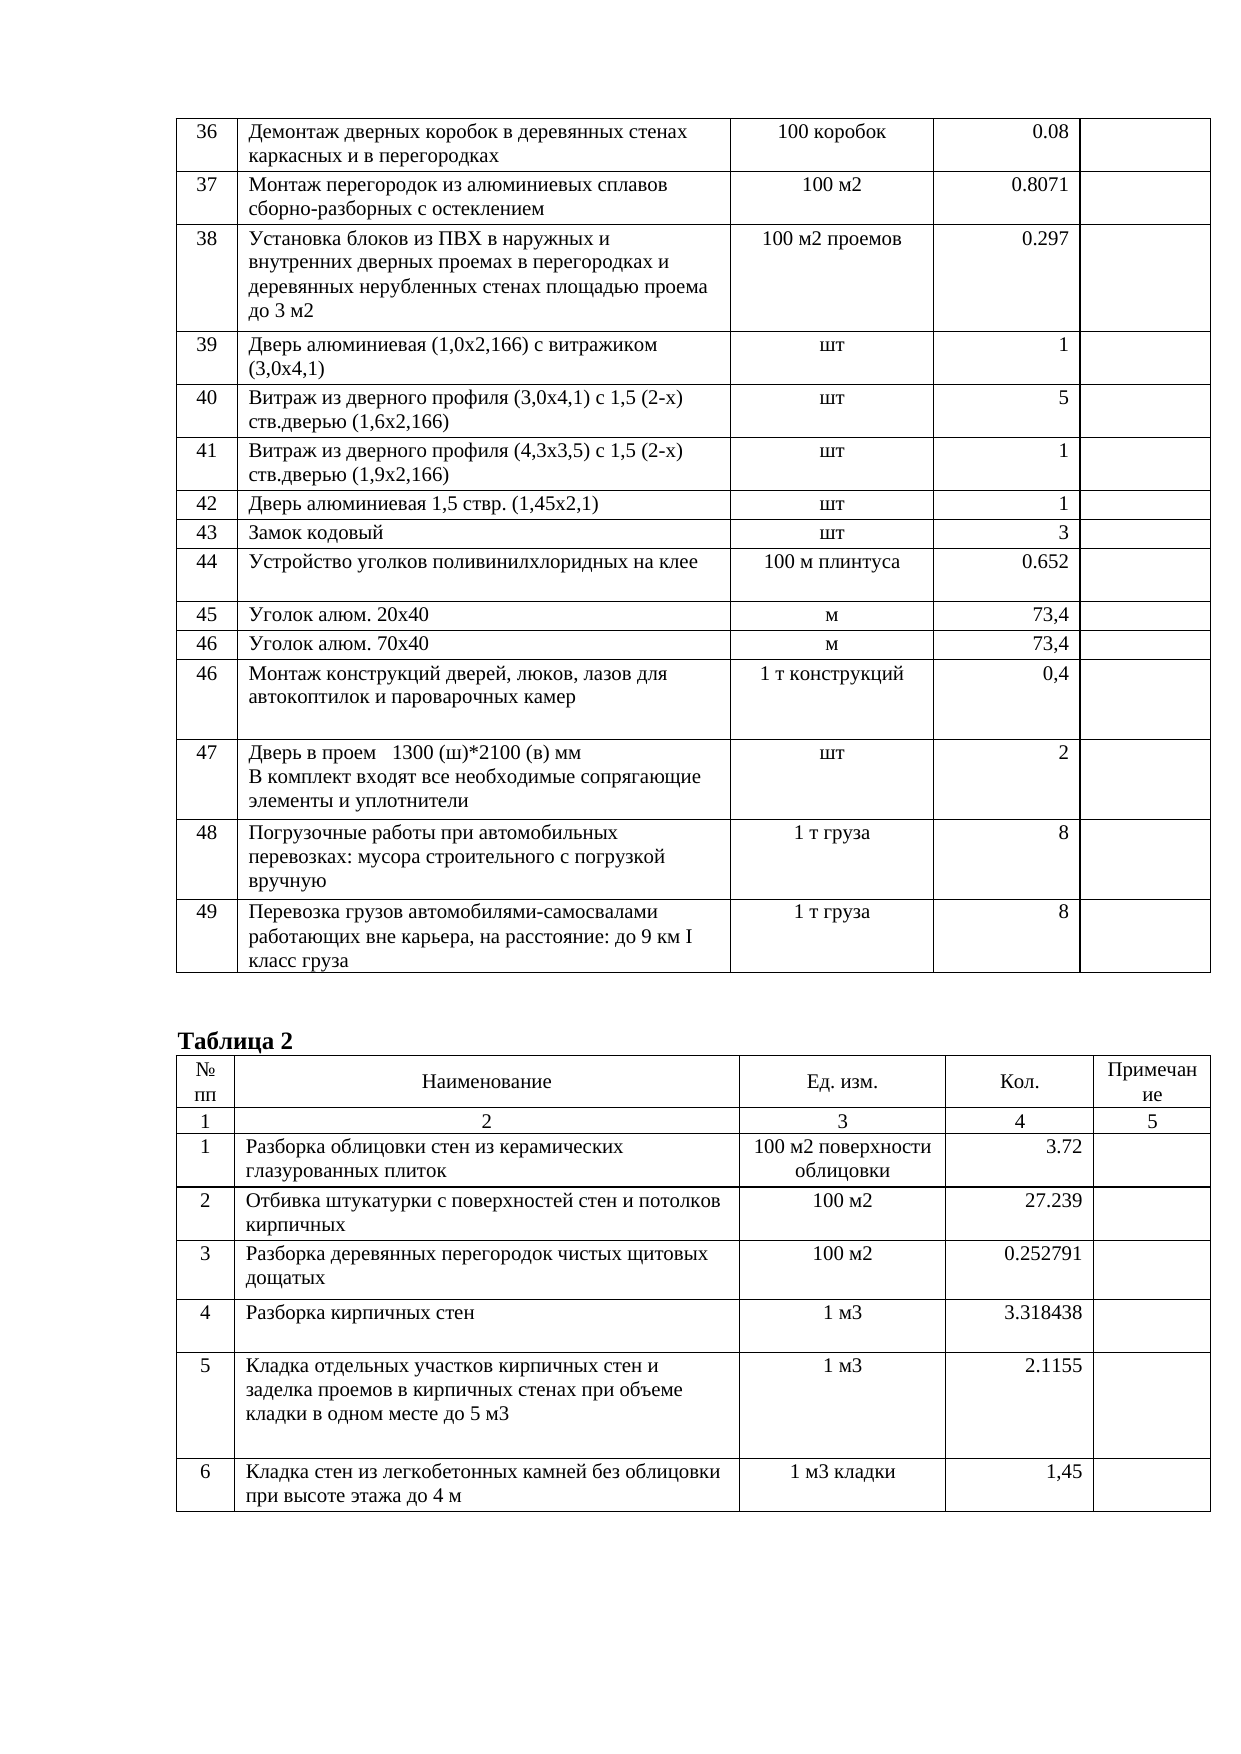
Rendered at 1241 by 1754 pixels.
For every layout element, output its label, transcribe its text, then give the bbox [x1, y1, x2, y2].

table_cell Разборка кирпичных стен [235, 1300, 739, 1352]
table_cell [1081, 549, 1210, 601]
table_cell [1081, 602, 1210, 630]
table_cell 0.252791 [946, 1241, 1093, 1299]
table_cell [1094, 1188, 1210, 1239]
table_cell 3 [177, 1241, 234, 1299]
table_cell [1081, 740, 1210, 819]
table_cell 3 [740, 1108, 945, 1133]
table_cell 100 м2 [731, 172, 933, 224]
table_cell Погрузочные работы при автомобильных перевозках: мусора строительного с погрузкой вручную [238, 820, 730, 898]
table_cell 2 [235, 1108, 739, 1133]
table_cell 6 [177, 1459, 234, 1511]
table_cell 43 [177, 520, 237, 548]
table_cell 1 [934, 332, 1079, 384]
table_cell Устройство уголков поливинилхлоридных на клее [238, 549, 730, 601]
table_cell 100 коробок [731, 119, 933, 171]
table_cell 1 м3 [740, 1300, 945, 1352]
table_cell 39 [177, 332, 237, 384]
table_cell [1094, 1459, 1210, 1511]
table_cell 45 [177, 602, 237, 630]
table_cell 47 [177, 740, 237, 819]
table_cell 0.297 [934, 225, 1079, 331]
table_cell 2.1155 [946, 1353, 1093, 1458]
table_cell 1 [177, 1108, 234, 1133]
table_cell [1094, 1300, 1210, 1352]
table_cell 1 т груза [731, 900, 933, 972]
table_cell 100 м2 [740, 1188, 945, 1239]
table_header Примечание [1094, 1056, 1210, 1107]
table_cell Дверь алюминиевая 1,5 ствр. (1,45х2,1) [238, 491, 730, 519]
table_cell [1081, 438, 1210, 490]
table_cell 100 м плинтуса [731, 549, 933, 601]
table_cell [1081, 820, 1210, 898]
table_cell 100 м2 [740, 1241, 945, 1299]
table_cell Витраж из дверного профиля (3,0х4,1) с 1,5 (2-х) ств.дверью (1,6х2,166) [238, 385, 730, 437]
table_cell Демонтаж дверных коробок в деревянных стенах каркасных и в перегородках [238, 119, 730, 171]
table_cell [1081, 332, 1210, 384]
table_cell 42 [177, 491, 237, 519]
table_cell 100 м2 поверхности облицовки [740, 1134, 945, 1186]
text Таблица 2 [177, 1026, 1152, 1055]
table_cell 2 [934, 740, 1079, 819]
table_cell 1 [934, 438, 1079, 490]
table_cell 4 [946, 1108, 1093, 1133]
table_cell м [731, 602, 933, 630]
table_cell Установка блоков из ПВХ в наружных и внутренних дверных проемах в перегородках и деревянных нерубленных стенах площадью проема до 3 м2 [238, 225, 730, 331]
table_cell шт [731, 740, 933, 819]
table_cell Монтаж конструкций дверей, люков, лазов для автокоптилок и пароварочных камер [238, 660, 730, 739]
table_cell [1081, 385, 1210, 437]
table_cell 5 [1094, 1108, 1210, 1133]
table_cell 3 [934, 520, 1079, 548]
table_cell шт [731, 385, 933, 437]
table_cell 46 [177, 660, 237, 739]
table_cell 73,4 [934, 602, 1079, 630]
table_cell Кладка отдельных участков кирпичных стен и заделка проемов в кирпичных стенах при объеме кладки в одном месте до 5 м3 [235, 1353, 739, 1458]
table_cell Разборка облицовки стен из керамических глазурованных плиток [235, 1134, 739, 1186]
table_cell 1 т груза [731, 820, 933, 898]
table_cell 36 [177, 119, 237, 171]
table_cell 73,4 [934, 631, 1079, 659]
table_cell [1081, 119, 1210, 171]
table_cell Отбивка штукатурки с поверхностей стен и потолков кирпичных [235, 1188, 739, 1239]
table_cell 44 [177, 549, 237, 601]
table_cell Уголок алюм. 20х40 [238, 602, 730, 630]
table_cell [1094, 1241, 1210, 1299]
table_cell 1,45 [946, 1459, 1093, 1511]
table_header Ед. изм. [740, 1056, 945, 1107]
table_cell шт [731, 520, 933, 548]
table_cell [1081, 520, 1210, 548]
table_cell 5 [934, 385, 1079, 437]
table_cell шт [731, 332, 933, 384]
table_cell Уголок алюм. 70х40 [238, 631, 730, 659]
table_cell [1094, 1134, 1210, 1186]
table_cell 1 [177, 1134, 234, 1186]
table_cell 100 м2 проемов [731, 225, 933, 331]
table_cell 3.318438 [946, 1300, 1093, 1352]
table_cell 1 м3 [740, 1353, 945, 1458]
table_cell 38 [177, 225, 237, 331]
table_cell Кладка стен из легкобетонных камней без облицовки при высоте этажа до 4 м [235, 1459, 739, 1511]
table_cell [1081, 660, 1210, 739]
table_cell [1081, 172, 1210, 224]
table_cell [1081, 225, 1210, 331]
table_cell Монтаж перегородок из алюминиевых сплавов сборно-разборных с остеклением [238, 172, 730, 224]
table_cell Замок кодовый [238, 520, 730, 548]
table_cell 1 т конструкций [731, 660, 933, 739]
table_cell Витраж из дверного профиля (4,3х3,5) с 1,5 (2-х) ств.дверью (1,9х2,166) [238, 438, 730, 490]
table_cell 27.239 [946, 1188, 1093, 1239]
table_cell 1 м3 кладки [740, 1459, 945, 1511]
table_cell Разборка деревянных перегородок чистых щитовых дощатых [235, 1241, 739, 1299]
table_cell 3.72 [946, 1134, 1093, 1186]
table_cell 49 [177, 900, 237, 972]
table_cell 1 [934, 491, 1079, 519]
table_cell [1081, 491, 1210, 519]
table_cell 8 [934, 820, 1079, 898]
table_cell Перевозка грузов автомобилями-самосвалами работающих вне карьера, на расстояние: до 9 км I класс груза [238, 900, 730, 972]
table_cell [1094, 1353, 1210, 1458]
table_cell [1081, 900, 1210, 972]
table_cell Дверь алюминиевая (1,0х2,166) с витражиком (3,0х4,1) [238, 332, 730, 384]
table_cell 37 [177, 172, 237, 224]
table_cell 0.652 [934, 549, 1079, 601]
table_cell 41 [177, 438, 237, 490]
table_cell м [731, 631, 933, 659]
table_header Кол. [946, 1056, 1093, 1107]
table_cell шт [731, 438, 933, 490]
table_cell 2 [177, 1188, 234, 1239]
table_cell Дверь в проем 1300 (ш)*2100 (в) мм В комплект входят все необходимые сопрягающие элементы и уплотнители [238, 740, 730, 819]
table_cell [1081, 631, 1210, 659]
table_cell 0.08 [934, 119, 1079, 171]
table_header № пп [177, 1056, 234, 1107]
table_cell 46 [177, 631, 237, 659]
table_cell 5 [177, 1353, 234, 1458]
table_cell 0.8071 [934, 172, 1079, 224]
table_cell 4 [177, 1300, 234, 1352]
table_cell 40 [177, 385, 237, 437]
table_cell 48 [177, 820, 237, 898]
table_cell 0,4 [934, 660, 1079, 739]
table_header Наименование [235, 1056, 739, 1107]
table_cell 8 [934, 900, 1079, 972]
table_cell шт [731, 491, 933, 519]
